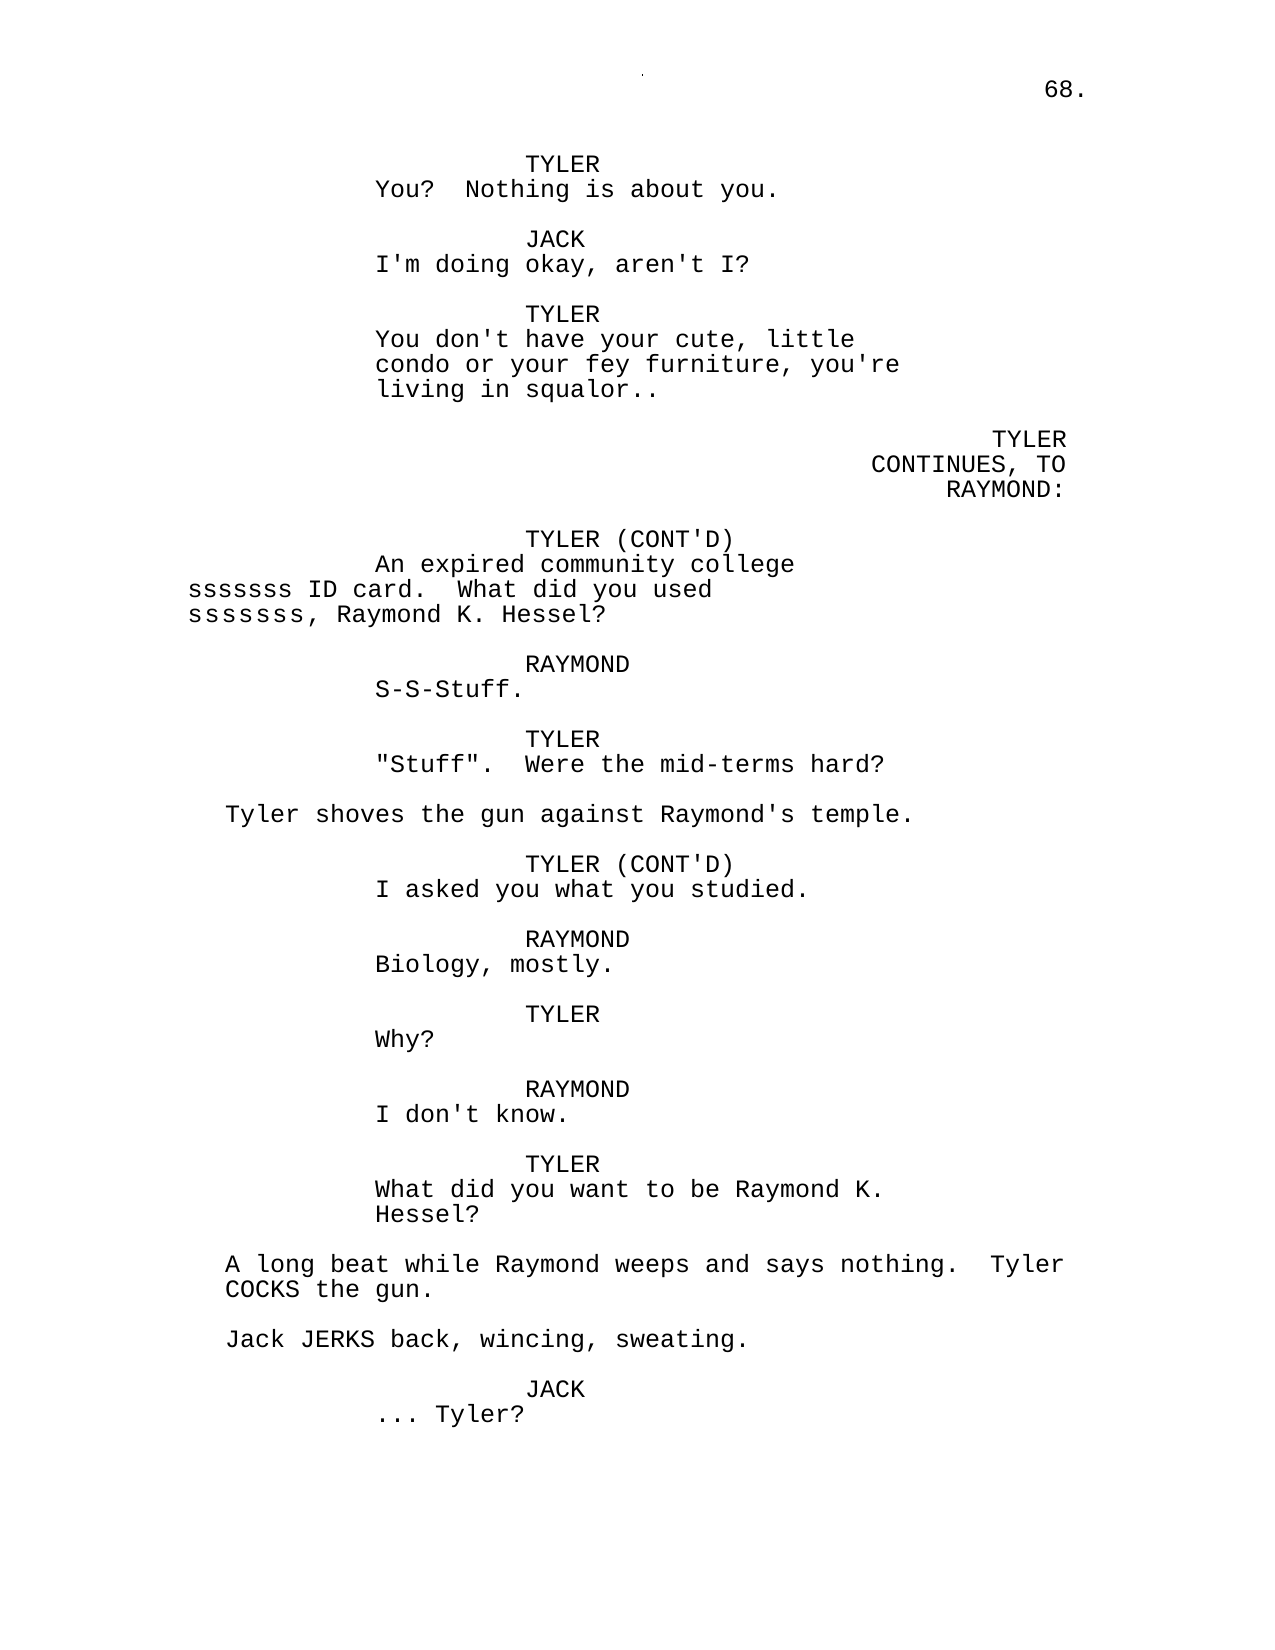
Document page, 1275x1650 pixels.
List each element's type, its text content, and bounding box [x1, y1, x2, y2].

text A long beat while Raymond weeps and says nothing. Tyler COCKS the gun. [225, 1252, 1080, 1302]
text CONTINUES, TO [871, 452, 1098, 477]
text TYLER [992, 427, 1098, 452]
text Why? [375, 1027, 441, 1052]
text Tyler shoves the gun against Raymond's temple. [225, 802, 1098, 827]
text condo or your fey furniture, you're [375, 352, 1098, 377]
text TYLER [525, 302, 1098, 327]
text TYLER [525, 1152, 1098, 1177]
text RAYMOND [525, 652, 1098, 677]
text You? Nothing is about you. [375, 177, 1098, 202]
text S-S-Stuff. [375, 677, 525, 702]
text JACK [525, 1377, 1098, 1402]
text Jack JERKS back, wincing, sweating. [225, 1327, 1098, 1352]
text I don't know. [375, 1102, 1098, 1127]
text I'm doing okay, aren't I? [375, 252, 1098, 277]
text TYLER [525, 152, 1098, 177]
text RAYMOND [525, 927, 1098, 952]
text ... Tyler? [375, 1402, 525, 1427]
text Biology, mostly. [375, 952, 1098, 977]
text What did you want to be Raymond K. [375, 1177, 1098, 1202]
list , Raymond K. Hessel? [187, 602, 1098, 627]
text TYLER (CONT'D) [525, 527, 1098, 552]
text "Stuff". Were the mid-terms hard? [375, 752, 1098, 777]
text TYLER [525, 1002, 1098, 1027]
text RAYMOND [525, 1077, 1098, 1102]
text An expired community college [375, 552, 1098, 577]
list ID card. What did you used [187, 577, 1098, 602]
text Hessel? [375, 1202, 1098, 1227]
text You don't have your cute, little [375, 327, 1098, 352]
text TYLER [525, 727, 1098, 752]
text living in squalor.. [375, 377, 1098, 402]
text JACK [525, 227, 1098, 252]
text 68. [1044, 77, 1098, 102]
text I asked you what you studied. [375, 877, 1098, 902]
text TYLER (CONT'D) [525, 852, 1098, 877]
text RAYMOND: [946, 477, 1098, 502]
